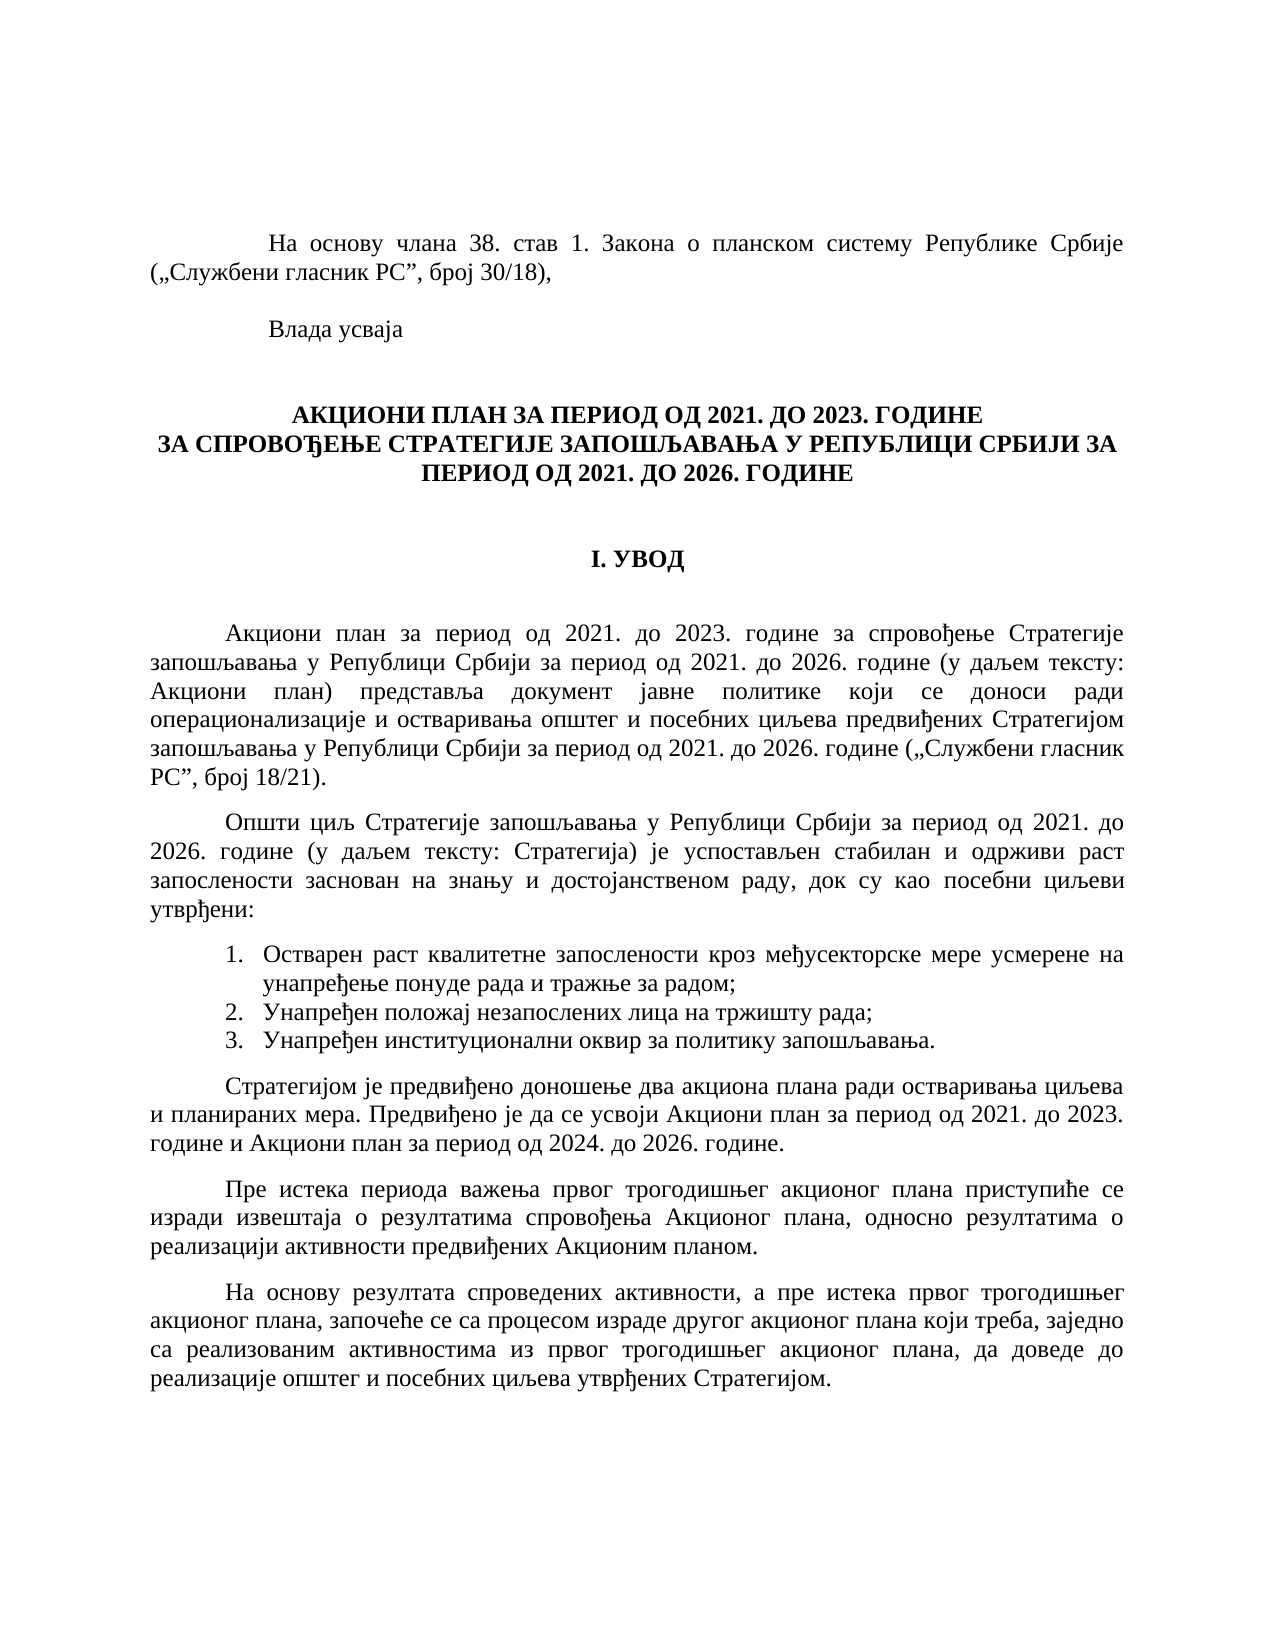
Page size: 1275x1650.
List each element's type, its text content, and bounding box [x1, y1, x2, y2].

text Општи циљ Стратегије запошљавања у Републици Србији за период од 2021. до 2026. године (у даљем тексту: Стратегија) је успостављен стабилан и одрживи раст запослености заснован на знању и достојанственом раду, док су као посебни циљеви утврђени: [150, 807, 1125, 922]
text Влада усваја [150, 314, 1125, 343]
text На основу резултата спроведених активности, а пре истека првог трогодишњег акционог плана, започеће се са процесом израде другог акционог плана који треба, заједно са реализованим активностима из првог трогодишњег акционог плана, да доведе до реализације општег и посебних циљева утврђених Стратегијом. [150, 1277, 1125, 1392]
text ЗА СПРОВОЂЕЊЕ СТРАТЕГИЈЕ ЗАПОШЉАВАЊА У РЕПУБЛИЦИ СРБИЈИ ЗА ПЕРИОД ОД 2021. ДО 2026. ГОДИНЕ [150, 429, 1125, 487]
list Унапређен институционални оквир за политику запошљавања. [225, 1025, 1125, 1054]
text Акциони план за период од 2021. до 2023. године за спровођење Стратегије запошљавања у Републици Србији за период од 2021. до 2026. године (у даљем тексту: Акциони план) представља документ јавне политике који се доноси ради операционализације и остваривања општег и посебних циљева предвиђених Стратегијом запошљавања у Републици Србији за период од 2021. до 2026. године („Службени гласник РС”, број 18/21). [150, 618, 1125, 791]
text Пре истека периода важења првог трогодишњег aкционог плана приступиће се изради извештаја о резултатима спровођења Aкционог плана, односно резултатима о реализацији активности предвиђених Aкционим планом. [150, 1174, 1125, 1260]
text На основу члана 38. став 1. Закона о планском систему Републике Србије („Службени гласник РС”, број 30/18), [150, 228, 1125, 285]
list I. УВОД [150, 544, 1125, 573]
list Унапређен положај незапослених лица на тржишту рада; [225, 997, 1125, 1025]
list Остварен раст квалитетне запослености кроз међусекторске мере усмерене на унапређење понуде рада и тражње за радом; [225, 939, 1125, 997]
text Стратегијом је предвиђено доношење два акциона плана ради остваривања циљева и планираних мера. Предвиђено је да се усвоји Aкциони план за период од 2021. до 2023. године и Акциони план за период од 2024. до 2026. године. [150, 1071, 1125, 1157]
text АКЦИОНИ ПЛАН ЗА ПЕРИОД ОД 2021. ДО 2023. ГОДИНE [150, 400, 1125, 429]
